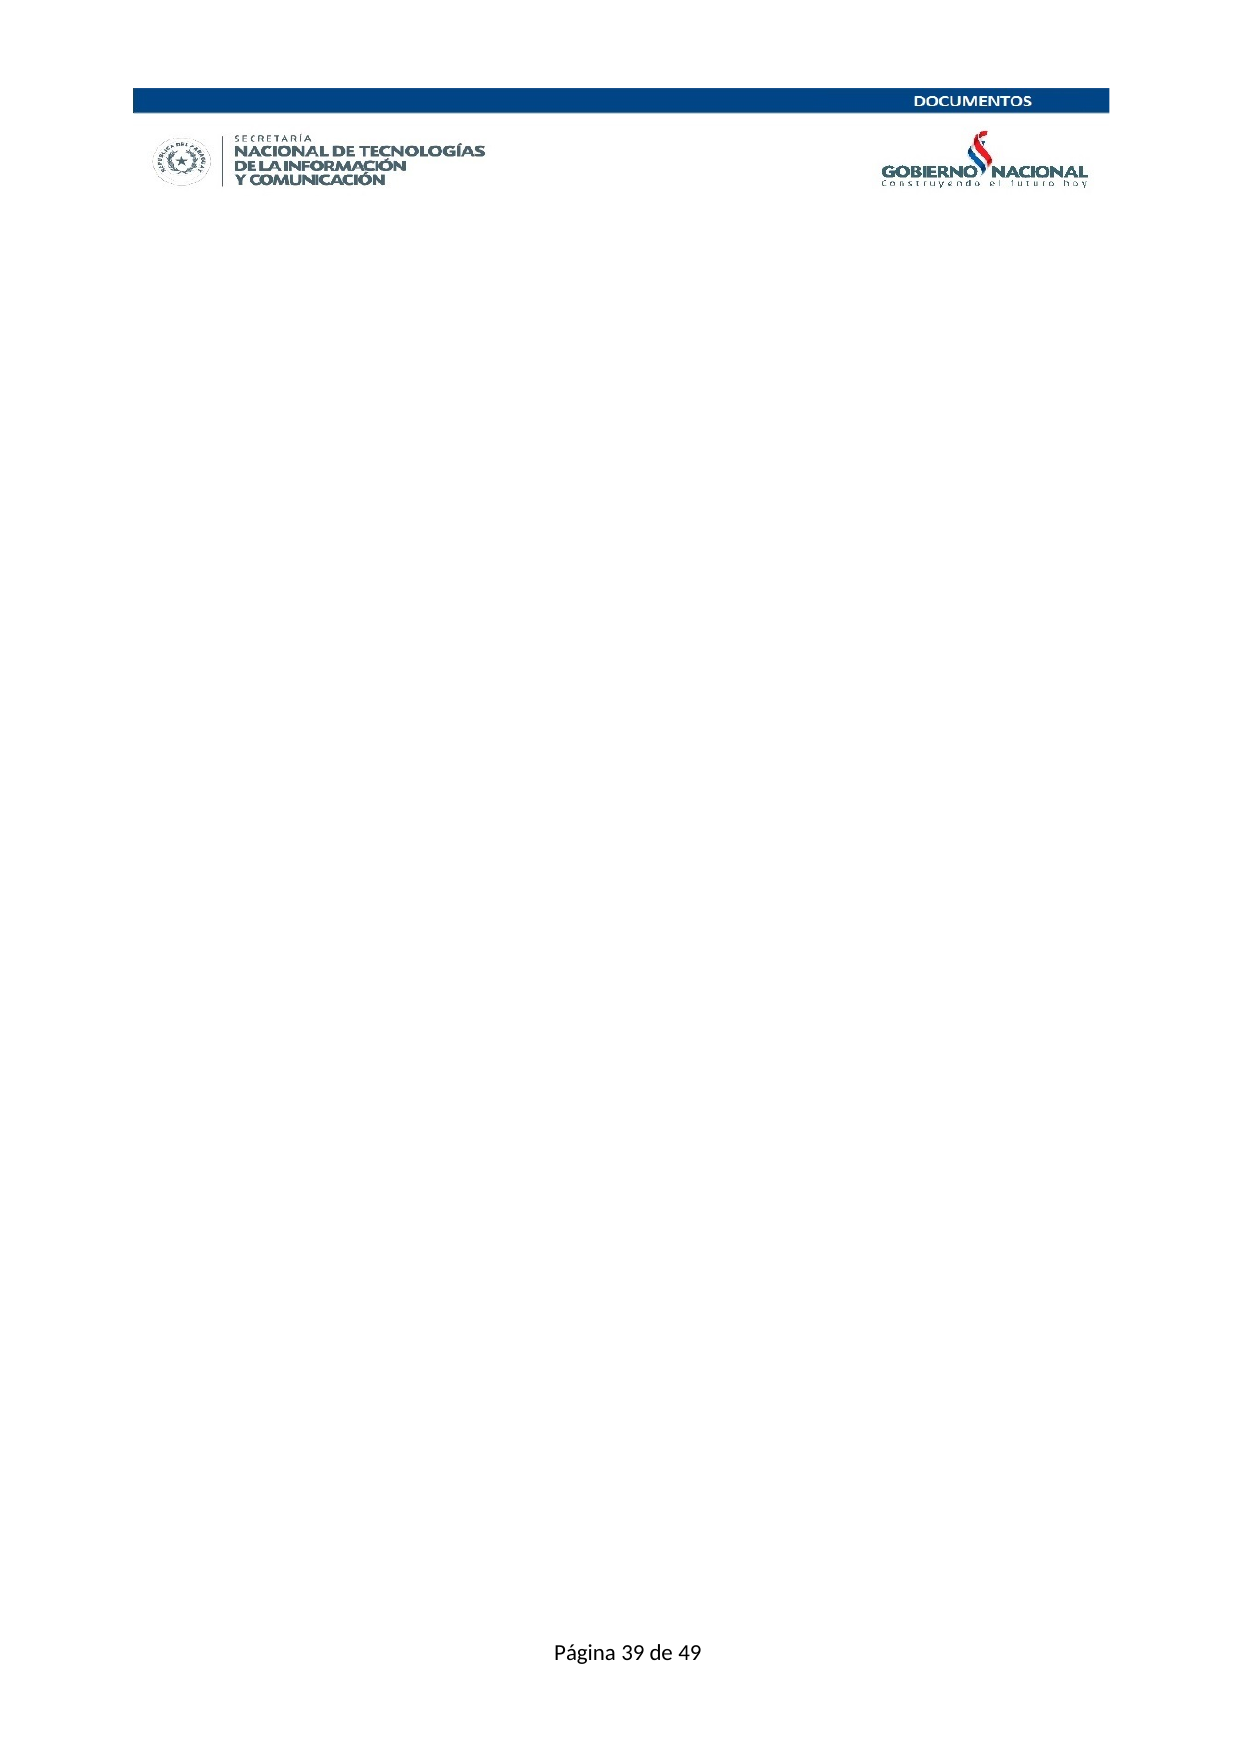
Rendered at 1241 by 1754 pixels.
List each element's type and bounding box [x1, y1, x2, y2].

picture [132, 88, 1110, 196]
